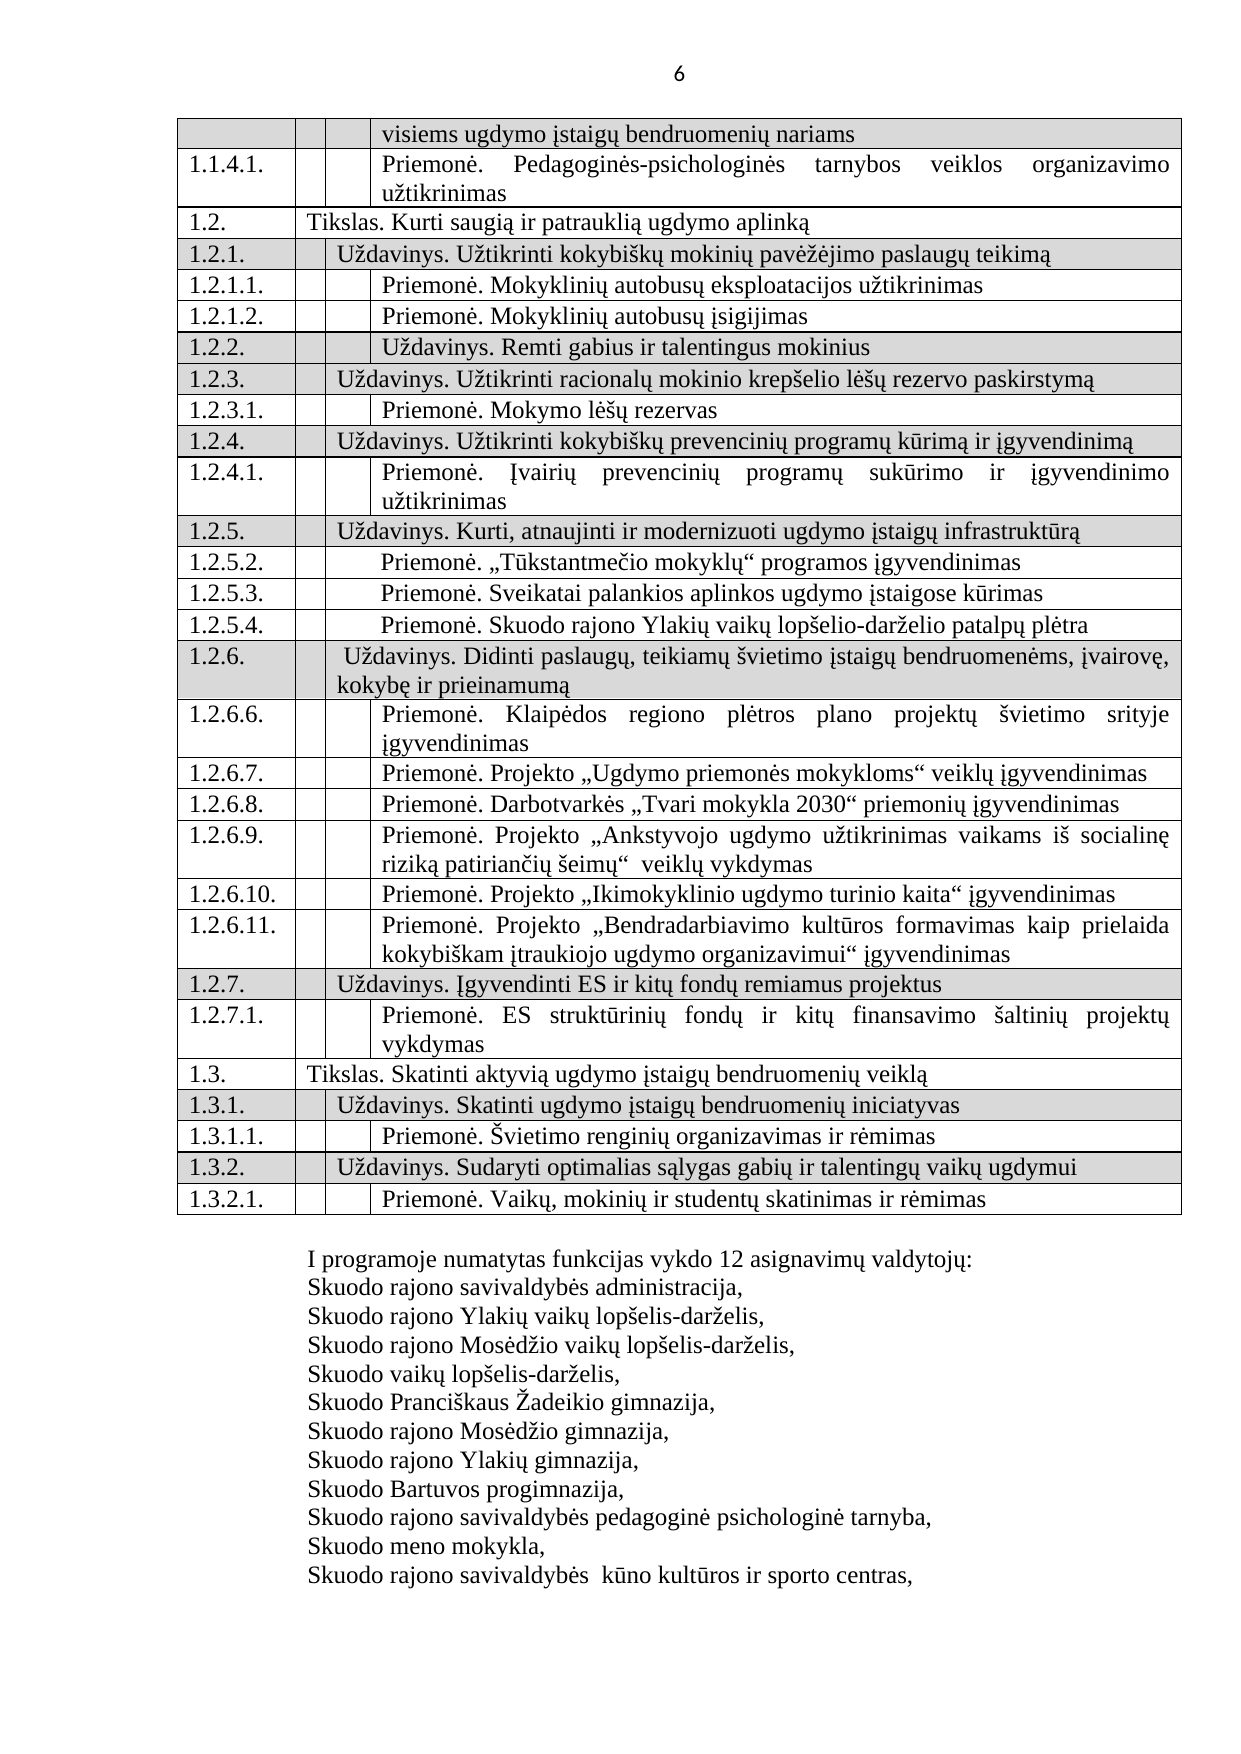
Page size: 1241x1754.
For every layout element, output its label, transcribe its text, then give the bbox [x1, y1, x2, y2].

table_cell [326, 700, 370, 757]
table_cell 1.2.1.1. [178, 270, 295, 300]
table_cell [296, 516, 325, 546]
table_cell Uždavinys. Užtikrinti kokybiškų prevencinių programų kūrimą ir įgyvendinimą [326, 426, 1181, 456]
table_cell [296, 458, 325, 515]
table_cell [296, 700, 325, 757]
table_cell [296, 1121, 325, 1151]
table_cell 1.3.1.1. [178, 1121, 295, 1151]
table_cell 1.2.3.1. [178, 395, 295, 425]
table_cell [296, 610, 325, 640]
list Skuodo rajono Ylakių vaikų lopšelis-darželis, [177, 1301, 1181, 1330]
table_cell [296, 270, 325, 300]
list Skuodo Bartuvos progimnazija, [177, 1474, 1181, 1502]
table_cell [326, 758, 370, 788]
table_cell [296, 239, 325, 269]
table_cell 1.2.6. [178, 641, 295, 698]
table_cell [296, 395, 325, 425]
table_cell [296, 821, 325, 878]
table_cell [296, 301, 325, 331]
list I programoje numatytas funkcijas vykdo 12 asignavimų valdytojų: [177, 1244, 1181, 1272]
table_cell Priemonė. „Tūkstantmečio mokyklų“ programos įgyvendinimas [326, 547, 1181, 577]
table_cell 1.1.4. [178, 119, 295, 148]
table_cell 1.2.6.9. [178, 821, 295, 878]
table_cell Priemonė. Vaikų, mokinių ir studentų skatinimas ir rėmimas [371, 1184, 1181, 1214]
table_cell Uždavinys. Didinti paslaugų, teikiamų švietimo įstaigų bendruomenėms, įvairovę, kokybę ir prieinamumą [326, 641, 1181, 698]
table_cell 1.2.2. [178, 333, 295, 363]
table_cell [326, 821, 370, 878]
table_cell 1.3.2.1. [178, 1184, 295, 1214]
table_cell [326, 879, 370, 909]
table_cell [296, 547, 325, 577]
table_cell [296, 426, 325, 456]
table_cell 1.2.6.6. [178, 700, 295, 757]
table_cell [326, 1184, 370, 1214]
table_cell Uždavinys. Įgyvendinti ES ir kitų fondų remiamus projektus [326, 969, 1181, 999]
table_cell Priemonė. Švietimo renginių organizavimas ir rėmimas [371, 1121, 1181, 1151]
table_cell 1.2.1.2. [178, 301, 295, 331]
table_cell 1.3. [178, 1059, 295, 1089]
table_cell Priemonė. Skuodo rajono Ylakių vaikų lopšelio-darželio patalpų plėtra [326, 610, 1181, 640]
table_cell 1.2.1. [178, 239, 295, 269]
table_cell [296, 333, 325, 363]
table_cell 1.2.5.3. [178, 579, 295, 609]
list Skuodo Pranciškaus Žadeikio gimnazija, [177, 1387, 1181, 1416]
table_cell 1.3.1. [178, 1090, 295, 1120]
table_cell [326, 333, 370, 363]
table_cell Priemonė. Įvairių prevencinių programų sukūrimo ir įgyvendinimo užtikrinimas [371, 458, 1181, 515]
text Skuodo rajono savivaldybės kūno kultūros ir sporto centras, [177, 1560, 1181, 1589]
table_cell [296, 879, 325, 909]
table_cell Priemonė. Projekto „Bendradarbiavimo kultūros formavimas kaip prielaida kokybiškam įtraukiojo ugdymo organizavimui“ įgyvendinimas [371, 910, 1181, 968]
table_cell [326, 119, 370, 148]
table_cell 1.2.6.11. [178, 910, 295, 968]
list Skuodo rajono Mosėdžio gimnazija, [177, 1416, 1181, 1445]
table_cell [296, 758, 325, 788]
table_cell Tikslas. Kurti saugią ir patrauklią ugdymo aplinką [296, 208, 1181, 238]
table_cell Uždavinys. Skatinti ugdymo įstaigų bendruomenių iniciatyvas [326, 1090, 1181, 1120]
table_cell 1.2.6.7. [178, 758, 295, 788]
table_cell Uždavinys. Remti gabius ir talentingus mokinius [371, 333, 1181, 363]
list Skuodo vaikų lopšelis-darželis, [177, 1359, 1181, 1387]
table_cell [296, 789, 325, 819]
table_cell 1.2.7.1. [178, 1000, 295, 1058]
table_cell Uždavinys. Užtikrinti kokybiškų mokinių pavėžėjimo paslaugų teikimą [326, 239, 1181, 269]
table_cell [326, 1000, 370, 1058]
table_cell [296, 1090, 325, 1120]
table_cell [296, 641, 325, 698]
list Skuodo rajono savivaldybės administracija, [177, 1272, 1181, 1301]
table_cell [296, 1153, 325, 1183]
table_cell [296, 119, 325, 148]
table_cell Priemonė. Mokyklinių autobusų įsigijimas [371, 301, 1181, 331]
table_cell [326, 910, 370, 968]
table_cell [326, 149, 370, 206]
table_cell Priemonė. Pedagoginės-psichologinės tarnybos veiklos organizavimo užtikrinimas [371, 149, 1181, 206]
table_cell 1.1.4.1. [178, 149, 295, 206]
table_cell 1.2.3. [178, 364, 295, 394]
table_cell 1.2. [178, 208, 295, 238]
table_cell 1.2.7. [178, 969, 295, 999]
table_cell 1.2.5.4. [178, 610, 295, 640]
table_cell [326, 458, 370, 515]
table_cell [326, 270, 370, 300]
table_cell 1.2.5. [178, 516, 295, 546]
table_cell Priemonė. ES struktūrinių fondų ir kitų finansavimo šaltinių projektų vykdymas [371, 1000, 1181, 1058]
table_cell 1.2.6.8. [178, 789, 295, 819]
table_cell [326, 1121, 370, 1151]
table_cell [296, 149, 325, 206]
table_cell Uždavinys. Užtikrinti racionalų mokinio krepšelio lėšų rezervo paskirstymą [326, 364, 1181, 394]
table_cell [296, 1184, 325, 1214]
table_cell Priemonė. Klaipėdos regiono plėtros plano projektų švietimo srityje įgyvendinimas [371, 700, 1181, 757]
table_cell [296, 910, 325, 968]
list Skuodo rajono Ylakių gimnazija, [177, 1445, 1181, 1474]
table_cell Priemonė. Mokyklinių autobusų eksploatacijos užtikrinimas [371, 270, 1181, 300]
table_cell [296, 579, 325, 609]
table_cell 1.2.5.2. [178, 547, 295, 577]
table_cell 1.2.4.1. [178, 458, 295, 515]
table_cell Priemonė. Projekto „Ikimokyklinio ugdymo turinio kaita“ įgyvendinimas [371, 879, 1181, 909]
table_cell Priemonė. Darbotvarkės „Tvari mokykla 2030“ priemonių įgyvendinimas [371, 789, 1181, 819]
table_cell Priemonė. Projekto „Ugdymo priemonės mokykloms“ veiklų įgyvendinimas [371, 758, 1181, 788]
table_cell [371, 119, 1181, 148]
table_cell 1.2.4. [178, 426, 295, 456]
table_cell Uždavinys. Kurti, atnaujinti ir modernizuoti ugdymo įstaigų infrastruktūrą [326, 516, 1181, 546]
table_cell [296, 1000, 325, 1058]
table_cell [326, 789, 370, 819]
table_cell [326, 395, 370, 425]
table_cell 1.3.2. [178, 1153, 295, 1183]
text Skuodo meno mokykla, [177, 1531, 1181, 1560]
table_cell [296, 969, 325, 999]
table_cell Tikslas. Skatinti aktyvią ugdymo įstaigų bendruomenių veiklą [296, 1059, 1181, 1089]
table_cell [296, 364, 325, 394]
table_cell Priemonė. Mokymo lėšų rezervas [371, 395, 1181, 425]
list Skuodo rajono savivaldybės pedagoginė psichologinė tarnyba, [177, 1502, 1181, 1531]
table_cell Priemonė. Sveikatai palankios aplinkos ugdymo įstaigose kūrimas [326, 579, 1181, 609]
table_cell Priemonė. Projekto „Ankstyvojo ugdymo užtikrinimas vaikams iš socialinę riziką patiriančių šeimų“ veiklų vykdymas [371, 821, 1181, 878]
table_cell Uždavinys. Sudaryti optimalias sąlygas gabių ir talentingų vaikų ugdymui [326, 1153, 1181, 1183]
table_cell 1.2.6.10. [178, 879, 295, 909]
list Skuodo rajono Mosėdžio vaikų lopšelis-darželis, [177, 1330, 1181, 1359]
table_cell [326, 301, 370, 331]
